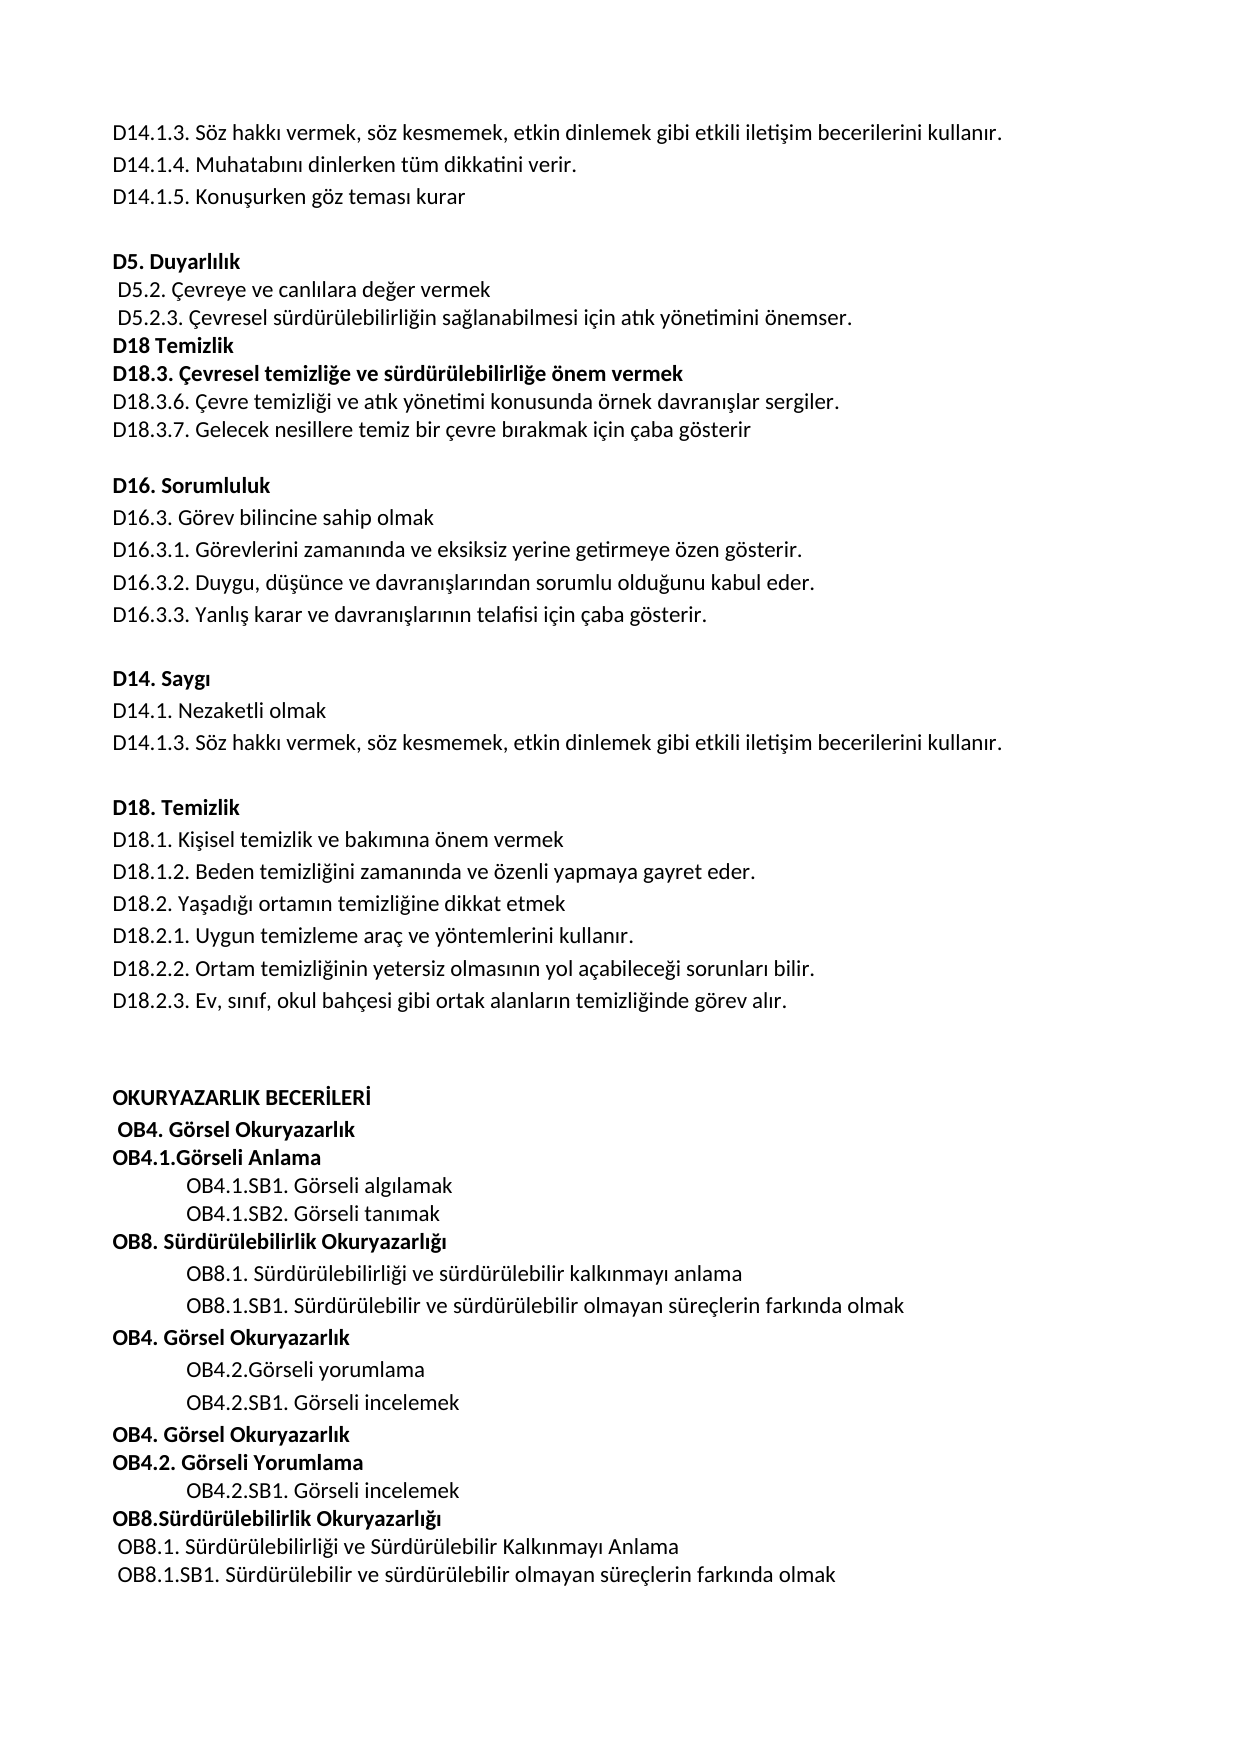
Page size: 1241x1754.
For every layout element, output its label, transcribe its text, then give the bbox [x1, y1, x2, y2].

text D18.1. Kişisel temizlik ve bakımına önem vermek [112, 825, 1128, 853]
text OB4.1.SB2. Görseli tanımak [112, 1199, 1128, 1227]
text D14.1.4. Muhatabını dinlerken tüm dikkatini verir. [112, 150, 1128, 178]
text D18.1.2. Beden temizliğini zamanında ve özenli yapmaya gayret eder. [112, 857, 1128, 885]
text OB4.1.Görseli Anlama [112, 1143, 1128, 1171]
text D18.3.6. Çevre temizliği ve atık yönetimi konusunda örnek davranışlar sergiler. [112, 387, 1128, 415]
text D14.1. Nezaketli olmak [112, 696, 1128, 724]
text D16.3.3. Yanlış karar ve davranışlarının telafisi için çaba gösterir. [112, 600, 1128, 628]
text OB8.1. Sürdürülebilirliği ve Sürdürülebilir Kalkınmayı Anlama [112, 1532, 1128, 1560]
text OB8.Sürdürülebilirlik Okuryazarlığı [112, 1504, 1128, 1532]
text D18.2.1. Uygun temizleme araç ve yöntemlerini kullanır. [112, 922, 1128, 950]
text D18.2. Yaşadığı ortamın temizliğine dikkat etmek [112, 889, 1128, 917]
text D14.1.3. Söz hakkı vermek, söz kesmemek, etkin dinlemek gibi etkili iletişim becerilerini kullanır. [112, 118, 1128, 146]
text OB4. Görsel Okuryazarlık [112, 1115, 1128, 1143]
text D5.2. Çevreye ve canlılara değer vermek [112, 275, 1128, 303]
text D18 Temizlik [112, 331, 1128, 359]
text D16.3.1. Görevlerini zamanında ve eksiksiz yerine getirmeye özen gösterir. [112, 535, 1128, 563]
text D16. Sorumluluk [112, 471, 1128, 499]
text OB4.2.SB1. Görseli incelemek [112, 1476, 1128, 1504]
text OB4. Görsel Okuryazarlık [112, 1420, 1128, 1448]
text OB4.1.SB1. Görseli algılamak [112, 1171, 1128, 1199]
text D14.1.3. Söz hakkı vermek, söz kesmemek, etkin dinlemek gibi etkili iletişim becerilerini kullanır. [112, 728, 1128, 757]
text OB4. Görsel Okuryazarlık [112, 1323, 1128, 1351]
text D18.2.2. Ortam temizliğinin yetersiz olmasının yol açabileceği sorunları bilir. [112, 954, 1128, 982]
text OB8.1. Sürdürülebilirliği ve sürdürülebilir kalkınmayı anlama [112, 1259, 1128, 1287]
text OB8.1.SB1. Sürdürülebilir ve sürdürülebilir olmayan süreçlerin farkında olmak [112, 1560, 1128, 1588]
text D14. Saygı [112, 664, 1128, 692]
text D16.3.2. Duygu, düşünce ve davranışlarından sorumlu olduğunu kabul eder. [112, 568, 1128, 596]
text OB4.2. Görseli Yorumlama [112, 1448, 1128, 1476]
text D5.2.3. Çevresel sürdürülebilirliğin sağlanabilmesi için atık yönetimini önemser. [112, 303, 1128, 331]
text D16.3. Görev bilincine sahip olmak [112, 503, 1128, 531]
text D18.2.3. Ev, sınıf, okul bahçesi gibi ortak alanların temizliğinde görev alır. [112, 986, 1128, 1014]
text D14.1.5. Konuşurken göz teması kurar [112, 182, 1128, 211]
text OB8. Sürdürülebilirlik Okuryazarlığı [112, 1227, 1128, 1255]
text D18. Temizlik [112, 793, 1128, 821]
text D18.3. Çevresel temizliğe ve sürdürülebilirliğe önem vermek [112, 359, 1128, 387]
text D5. Duyarlılık [112, 247, 1128, 275]
text OKURYAZARLIK BECERİLERİ [112, 1083, 1128, 1111]
text D18.3.7. Gelecek nesillere temiz bir çevre bırakmak için çaba gösterir [112, 415, 1128, 443]
text OB4.2.Görseli yorumlama [112, 1356, 1128, 1384]
text OB8.1.SB1. Sürdürülebilir ve sürdürülebilir olmayan süreçlerin farkında olmak [112, 1291, 1128, 1319]
text OB4.2.SB1. Görseli incelemek [112, 1388, 1128, 1416]
